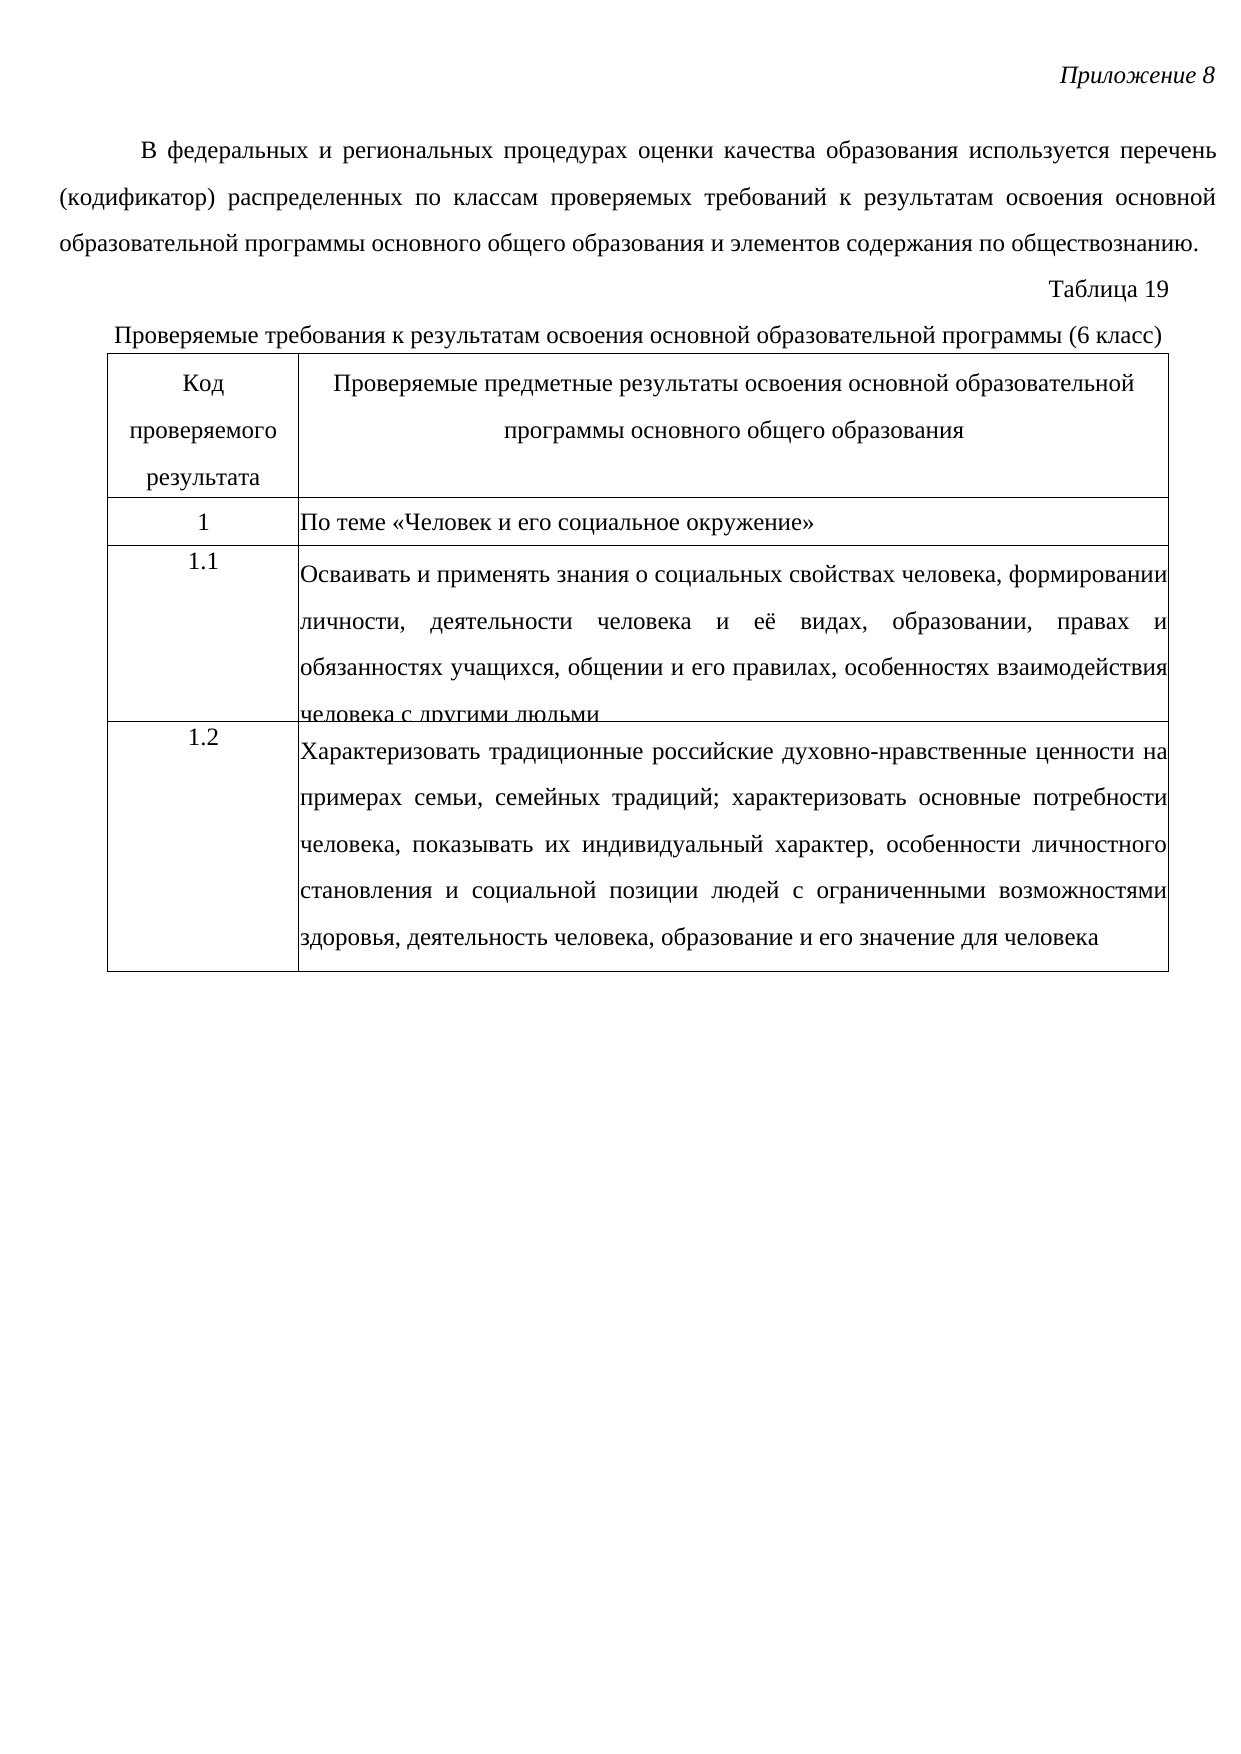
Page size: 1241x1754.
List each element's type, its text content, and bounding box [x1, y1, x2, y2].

text Приложение 8 [59, 47, 1217, 93]
table_cell По теме «Человек и его социальное окружение» [299, 498, 1168, 545]
table_header Проверяемые предметные результаты освоения основной образовательной программы основного общего образования [299, 354, 1168, 497]
table_cell 1.2 [108, 722, 298, 971]
table_cell Осваивать и применять знания о социальных свойствах человека, формировании личности, деятельности человека и её видах, образовании, правах и обязанностях учащихся, общении и его правилах, особенностях взаимодействия человека с другими людьми [299, 546, 1168, 721]
text В федеральных и региональных процедурах оценки качества образования используется перечень (кодификатор) распределенных по классам проверяемых требований к результатам освоения основной образовательной программы основного общего образования и элементов содержания по обществознанию. [59, 122, 1217, 261]
table_cell 1 [108, 498, 298, 545]
text Проверяемые требования к результатам освоения основной образовательной программы (6 класс) [107, 307, 1169, 353]
table_header Код проверяемого результата [108, 354, 298, 497]
table_cell Характеризовать традиционные российские духовно-нравственные ценности на примерах семьи, семейных традиций; характеризовать основные потребности человека, показывать их индивидуальный характер, особенности личностного становления и социальной позиции людей с ограниченными возможностями здоровья, деятельность человека, образование и его значение для человека [299, 722, 1168, 971]
text Таблица 19 [107, 261, 1169, 307]
table_cell 1.1 [108, 546, 298, 721]
